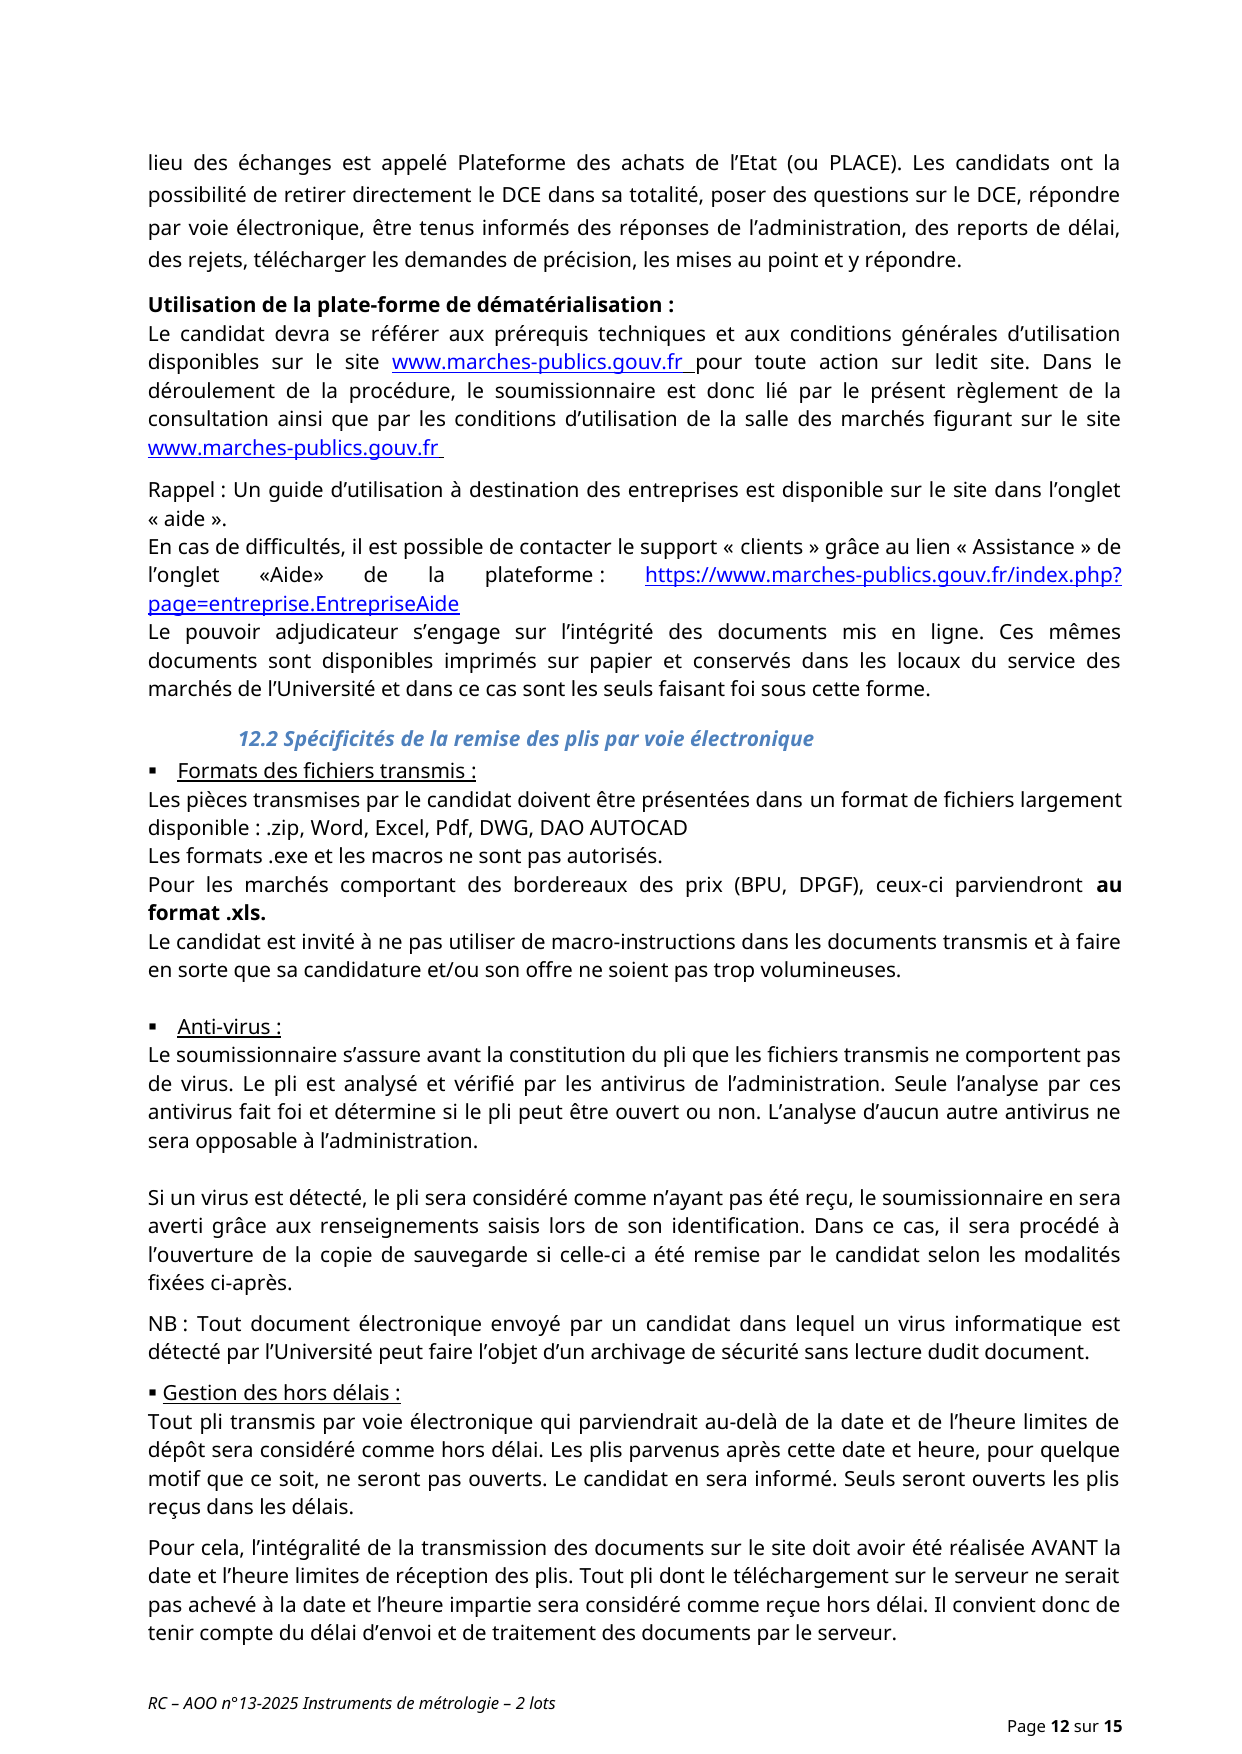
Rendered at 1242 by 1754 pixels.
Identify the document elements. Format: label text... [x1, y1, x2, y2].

list Gestion des hors délais : [148, 1378, 1122, 1407]
text Pour les marchés comportant des bordereaux des prix (BPU, DPGF), ceux-ci parviendront au format .xls. [148, 870, 1122, 927]
text NB : Tout document électronique envoyé par un candidat dans lequel un virus informatique est détecté par l’Université peut faire l’objet d’un archivage de sécurité sans lecture dudit document. [148, 1309, 1122, 1366]
text Les pièces transmises par le candidat doivent être présentées dans un format de fichiers largement disponible : .zip, Word, Excel, Pdf, DWG, DAO AUTOCAD [148, 785, 1122, 842]
list Anti-virus : [148, 1012, 1122, 1041]
text Utilisation de la plate-forme de dématérialisation : [148, 291, 1122, 319]
text En cas de difficultés, il est possible de contacter le support « clients » grâce au lien « Assistance » de l’onglet «Aide» de la plateforme : https://www.marches-publics.gouv.fr/index.php?page=entreprise.EntrepriseAide [148, 532, 1122, 617]
text Si un virus est détecté, le pli sera considéré comme n’ayant pas été reçu, le soumissionnaire en sera averti grâce aux renseignements saisis lors de son identification. Dans ce cas, il sera procédé à l’ouverture de la copie de sauvegarde si celle-ci a été remise par le candidat selon les modalités fixées ci-après. [148, 1183, 1122, 1297]
text Tout pli transmis par voie électronique qui parviendrait au-delà de la date et de l’heure limites de dépôt sera considéré comme hors délai. Les plis parvenus après cette date et heure, pour quelque motif que ce soit, ne seront pas ouverts. Le candidat en sera informé. Seuls seront ouverts les plis reçus dans les délais. [148, 1407, 1122, 1521]
text Rappel : Un guide d’utilisation à destination des entreprises est disponible sur le site dans l’onglet « aide ». [148, 475, 1122, 532]
text Le soumissionnaire s’assure avant la constitution du pli que les fichiers transmis ne comportent pas de virus. Le pli est analysé et vérifié par les antivirus de l’administration. Seule l’analyse par ces antivirus fait foi et détermine si le pli peut être ouvert ou non. L’analyse d’aucun autre antivirus ne sera opposable à l’administration. [148, 1041, 1122, 1154]
text Les formats .exe et les macros ne sont pas autorisés. [148, 842, 1122, 870]
text Le pouvoir adjudicateur s’engage sur l’intégrité des documents mis en ligne. Ces mêmes documents sont disponibles imprimés sur papier et conservés dans les locaux du service des marchés de l’Université et dans ce cas sont les seuls faisant foi sous cette forme. [148, 617, 1122, 703]
text Le candidat devra se référer aux prérequis techniques et aux conditions générales d’utilisation disponibles sur le site www.marches-publics.gouv.fr pour toute action sur ledit site. Dans le déroulement de la procédure, le soumissionnaire est donc lié par le présent règlement de la consultation ainsi que par les conditions d’utilisation de la salle des marchés figurant sur le site www.marches-publics.gouv.fr [148, 319, 1122, 461]
text Le candidat est invité à ne pas utiliser de macro-instructions dans les documents transmis et à faire en sorte que sa candidature et/ou son offre ne soient pas trop volumineuses. [148, 927, 1122, 984]
list Formats des fichiers transmis : [148, 756, 1122, 785]
text Pour cela, l’intégralité de la transmission des documents sur le site doit avoir été réalisée AVANT la date et l’heure limites de réception des plis. Tout pli dont le téléchargement sur le serveur ne serait pas achevé à la date et l’heure impartie sera considéré comme reçue hors délai. Il convient donc de tenir compte du délai d’envoi et de traitement des documents par le serveur. [148, 1533, 1122, 1647]
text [148, 148, 1122, 274]
subtitle 12.2 Spécificités de la remise des plis par voie électronique [238, 724, 1122, 752]
